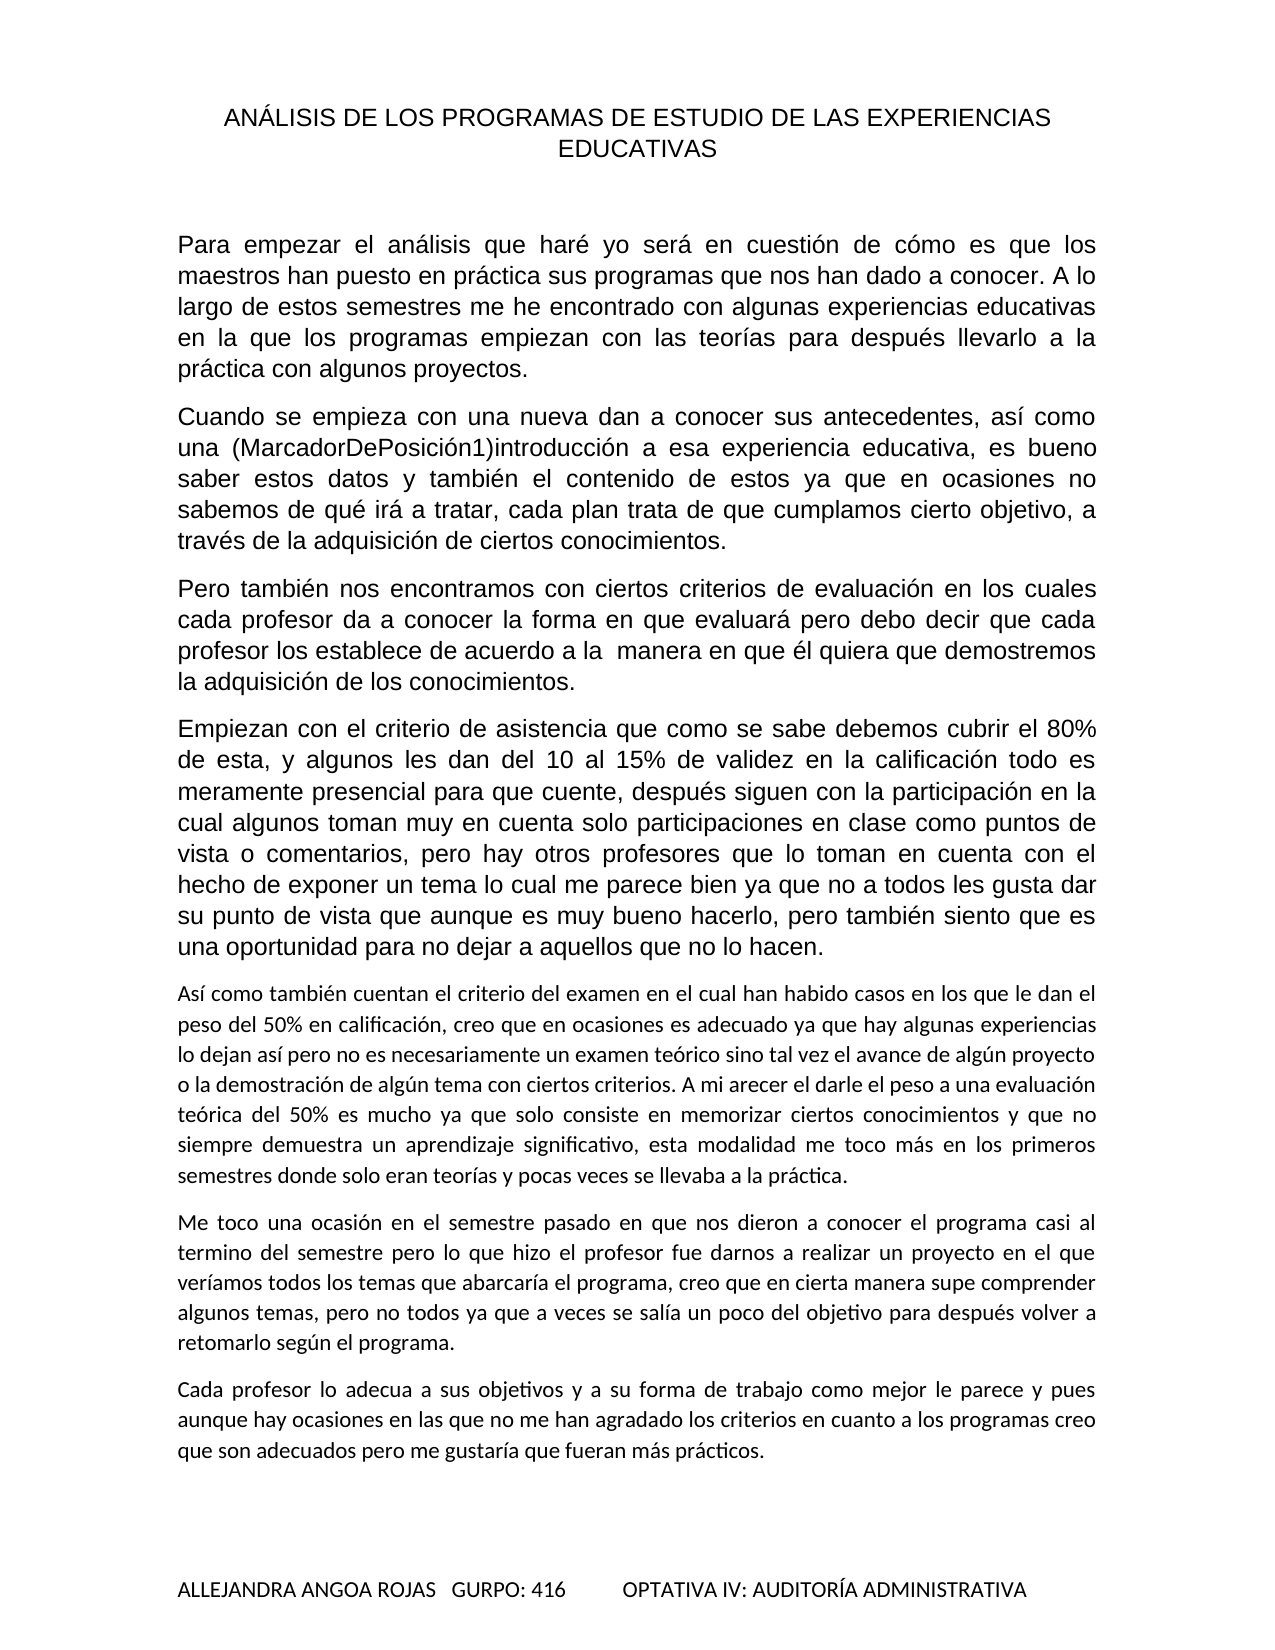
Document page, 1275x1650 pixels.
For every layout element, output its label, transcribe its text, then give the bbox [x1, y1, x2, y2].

text Me toco una ocasión en el semestre pasado en que nos dieron a conocer el programa casi al termino del semestre pero lo que hizo el profesor fue darnos a realizar un proyecto en el que veríamos todos los temas que abarcaría el programa, creo que en cierta manera supe comprender algunos temas, pero no todos ya que a veces se salía un poco del objetivo para después volver a retomarlo según el programa. [177, 1208, 1098, 1356]
text Cada profesor lo adecua a sus objetivos y a su forma de trabajo como mejor le parece y pues aunque hay ocasiones en las que no me han agradado los criterios en cuanto a los programas creo que son adecuados pero me gustaría que fueran más prácticos. [177, 1375, 1098, 1464]
text Así como también cuentan el criterio del examen en el cual han habido casos en los que le dan el peso del 50% en calificación, creo que en ocasiones es adecuado ya que hay algunas experiencias lo dejan así pero no es necesariamente un examen teórico sino tal vez el avance de algún proyecto o la demostración de algún tema con ciertos criterios. A mi arecer el darle el peso a una evaluación teórica del 50% es mucho ya que solo consiste en memorizar ciertos conocimientos y que no siempre demuestra un aprendizaje significativo, esta modalidad me toco más en los primeros semestres donde solo eran teorías y pocas veces se llevaba a la práctica. [177, 979, 1098, 1189]
text ANÁLISIS DE LOS PROGRAMAS DE ESTUDIO DE LAS EXPERIENCIAS EDUCATIVAS [177, 103, 1098, 163]
text Cuando se empieza con una nueva dan a conocer sus antecedentes, así como una introducción a esa experiencia educativa, es bueno saber estos datos y también el contenido de estos ya que en ocasiones no sabemos de qué irá a tratar, cada plan trata de que cumplamos cierto objetivo, a través de la adquisición de ciertos conocimientos. [177, 402, 1098, 555]
text Para empezar el análisis que haré yo será en cuestión de cómo es que los maestros han puesto en práctica sus programas que nos han dado a conocer. A lo largo de estos semestres me he encontrado con algunas experiencias educativas en la que los programas empiezan con las teorías para después llevarlo a la práctica con algunos proyectos. [177, 230, 1098, 383]
text Pero también nos encontramos con ciertos criterios de evaluación en los cuales cada profesor da a conocer la forma en que evaluará pero debo decir que cada profesor los establece de acuerdo a la manera en que él quiera que demostremos la adquisición de los conocimientos. [177, 574, 1098, 696]
text Empiezan con el criterio de asistencia que como se sabe debemos cubrir el 80% de esta, y algunos les dan del 10 al 15% de validez en la calificación todo es meramente presencial para que cuente, después siguen con la participación en la cual algunos toman muy en cuenta solo participaciones en clase como puntos de vista o comentarios, pero hay otros profesores que lo toman en cuenta con el hecho de exponer un tema lo cual me parece bien ya que no a todos les gusta dar su punto de vista que aunque es muy bueno hacerlo, pero también siento que es una oportunidad para no dejar a aquellos que no lo hacen. [177, 714, 1098, 961]
